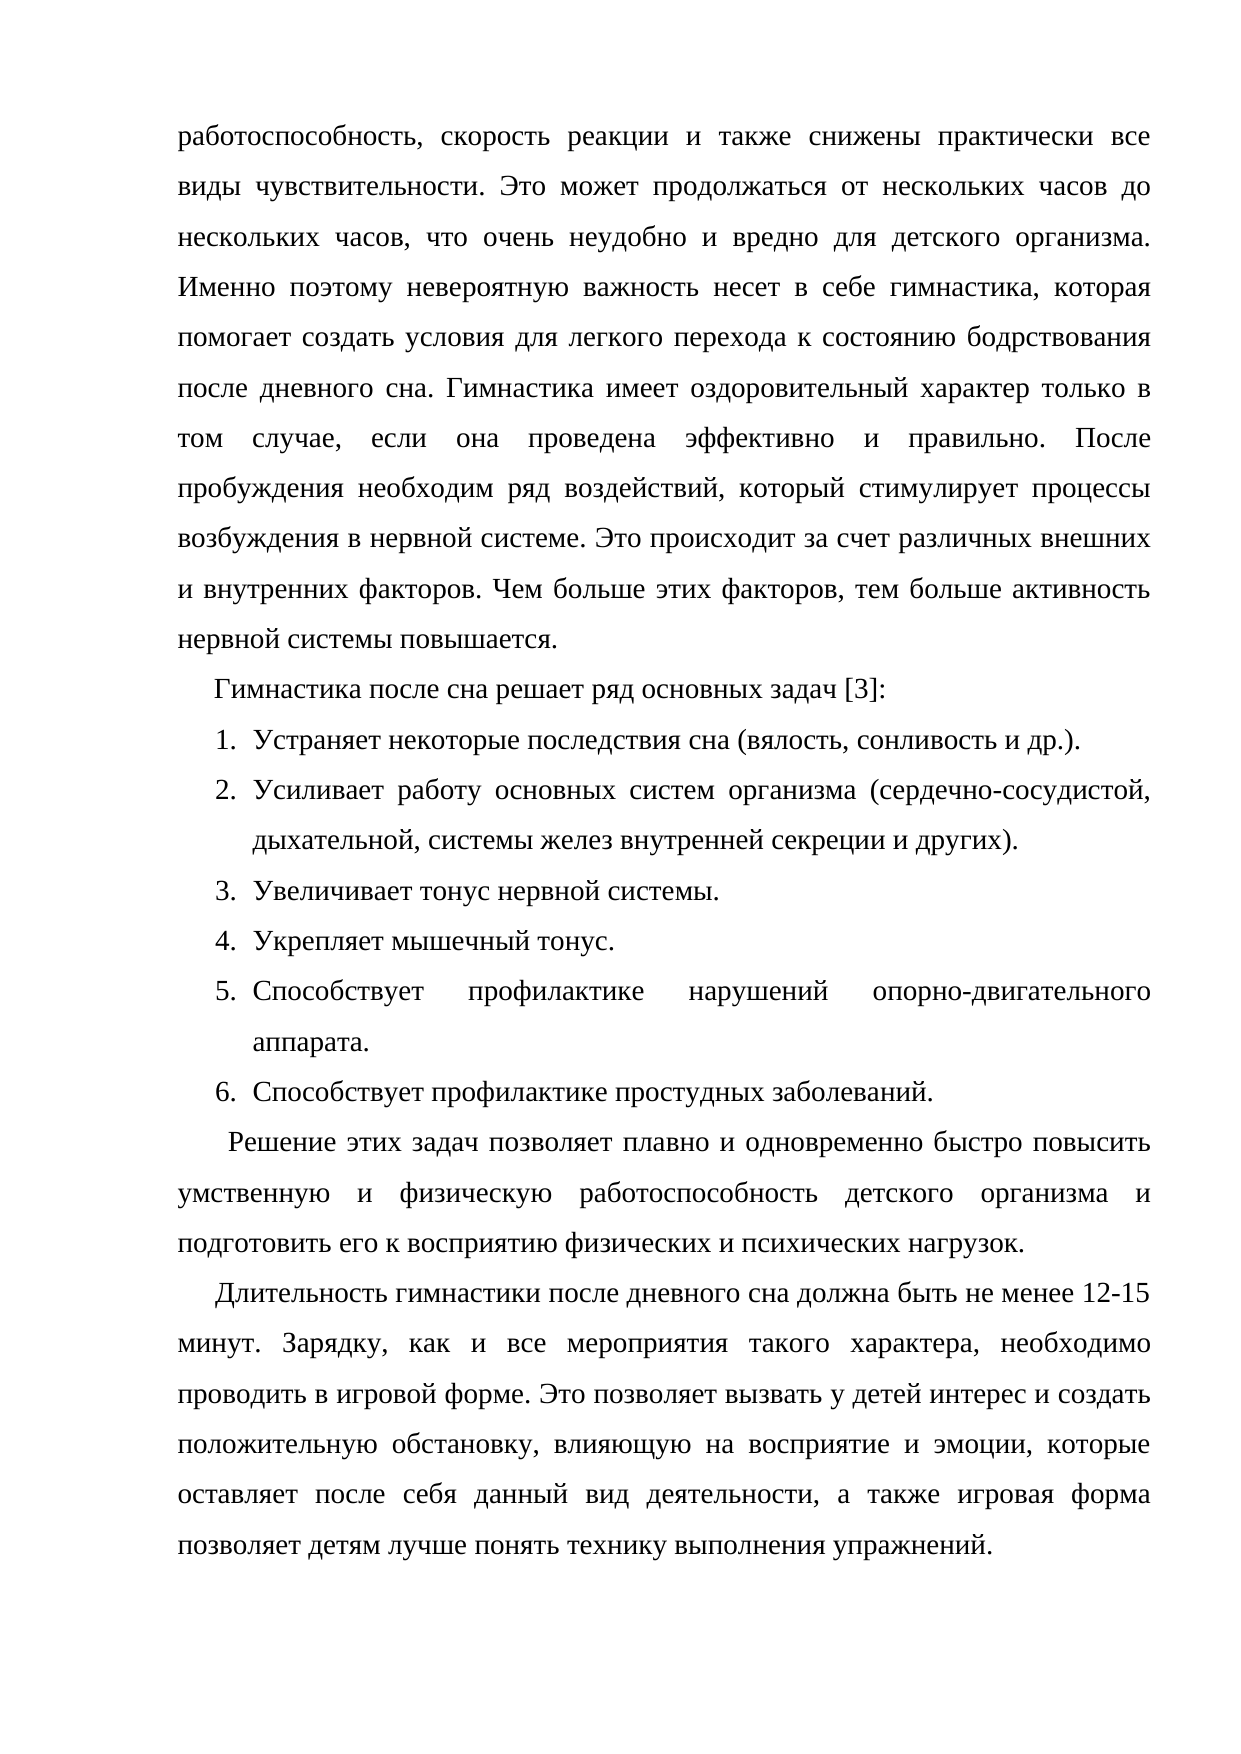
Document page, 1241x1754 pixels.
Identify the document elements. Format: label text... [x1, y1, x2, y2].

list Способствует профилактике простудных заболеваний. [215, 1074, 1152, 1108]
text Длительность гимнастики после дневного сна должна быть не менее 12-15 минут. Зарядку, как и все мероприятия такого характера, необходимо проводить в игровой форме. Это позволяет вызвать у детей интерес и создать положительную обстановку, влияющую на восприятие и эмоции, которые оставляет после себя данный вид деятельности, а также игровая форма позволяет детям лучше понять технику выполнения упражнений. [177, 1275, 1152, 1560]
list Устраняет некоторые последствия сна (вялость, сонливость и др.). [215, 722, 1152, 755]
list Увеличивает тонус нервной системы. [215, 873, 1152, 906]
list Укрепляет мышечный тонус. [215, 923, 1152, 957]
list Усиливает работу основных систем организма (сердечно-сосудистой, дыхательной, системы желез внутренней секреции и других). [215, 772, 1152, 856]
text Гимнастика после сна решает ряд основных задач [3]: [177, 672, 1152, 705]
list Способствует профилактике нарушений опорно-двигательного аппарата. [215, 973, 1152, 1057]
text Решение этих задач позволяет плавно и одновременно быстро повысить умственную и физическую работоспособность детского организма и подготовить его к восприятию физических и психических нагрузок. [177, 1124, 1152, 1258]
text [177, 118, 1152, 655]
